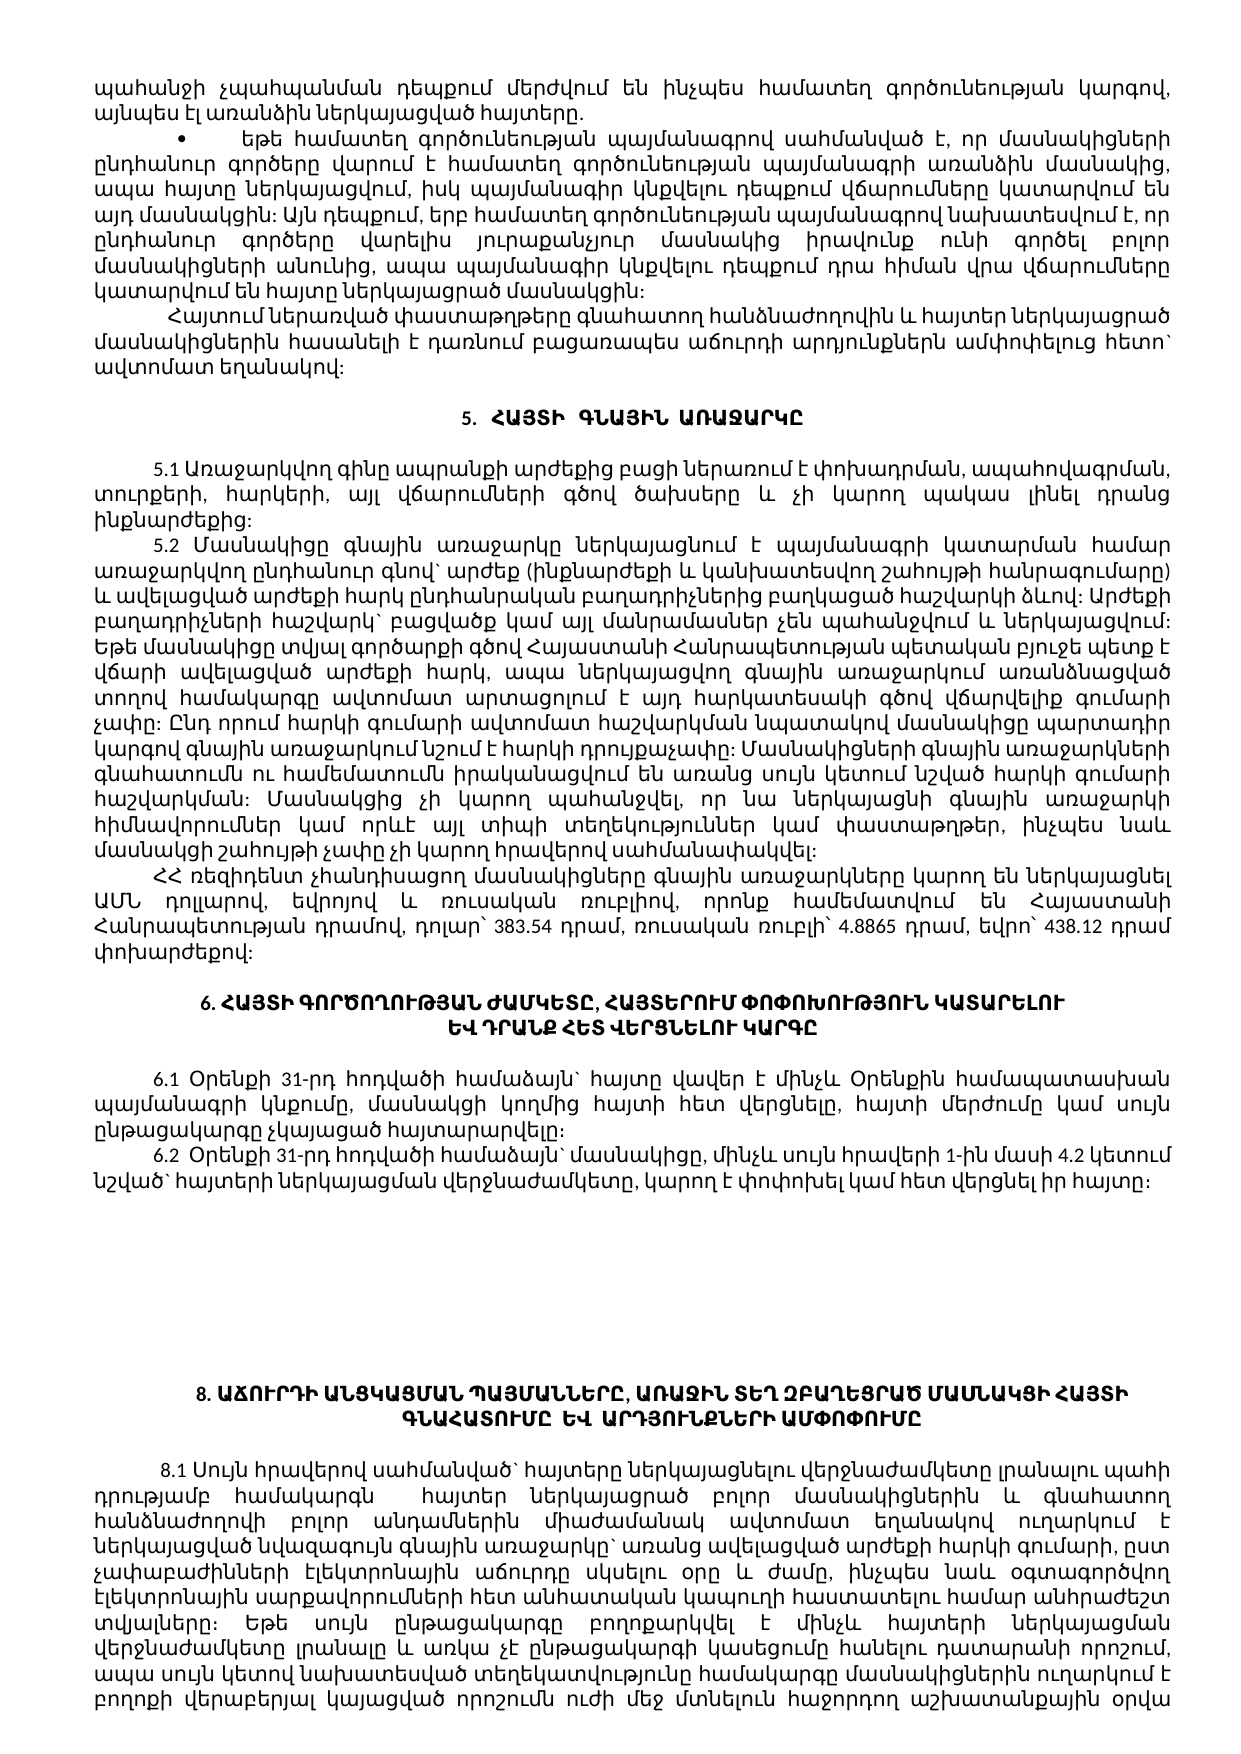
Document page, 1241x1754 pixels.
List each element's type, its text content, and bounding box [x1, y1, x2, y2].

text 5. ՀԱՅՏԻ ԳՆԱՅԻՆ ԱՌԱՋԱՐԿԸ [94, 405, 1171, 431]
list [94, 75, 1171, 126]
text ԳՆԱՀԱՏՈՒՄԸ ԵՎ ԱՐԴՅՈՒՆՔՆԵՐԻ ԱՄՓՈՓՈՒՄԸ [94, 1407, 1171, 1432]
text 6.1 Օրենքի 31-րդ հոդվածի համաձայն` հայտը վավեր է մինչև Օրենքին համապատասխան պայմանագրի կնքումը, մասնակցի կողմից հայտի հետ վերցնելը, հայտի մերժումը կամ սույն ընթացակարգը չկայացած հայտարարվելը։ [94, 1066, 1171, 1142]
text ՀՀ ռեզիդենտ չհանդիսացող մասնակիցները գնային առաջարկները կարող են ներկայացնել ԱՄՆ դոլլարով, եվրոյով և ռուսական ռուբլիով, որոնք համեմատվում են Հայաստանի Հանրապետության դրամով, դոլար՝ 383.54 դրամ, ռուսական ռուբլի՝ 4.8865 դրամ, եվրո՝ 438.12 դրամ փոխարժեքով: [94, 863, 1171, 964]
text Հայտում ներառված փաստաթղթերը գնահատող հանձնաժողովին և հայտեր ներկայացրած մասնակիցներին հասանելի է դառնում բացառապես աճուրդի արդյունքներն ամփոփելուց հետո` ավտոմատ եղանակով: [94, 304, 1171, 380]
list եթե համատեղ գործունեության պայմանագրով սահմանված է, որ մասնակիցների ընդհանուր գործերը վարում է համատեղ գործունեության պայմանագրի առանձին մասնակից, ապա հայտը ներկայացվում, իսկ պայմանագիր կնքվելու դեպքում վճարումները կատարվում են այդ մասնակցին: Այն դեպքում, երբ համատեղ գործունեության պայմանագրով նախատեսվում է, որ ընդհանուր գործերը վարելիս յուրաքանչյուր մասնակից իրավունք ունի գործել բոլոր մասնակիցների անունից, ապա պայմանագիր կնքվելու դեպքում դրա հիման վրա վճարումները կատարվում են հայտը ներկայացրած մասնակցին: [94, 126, 1171, 304]
text 5.2 Մասնակիցը գնային առաջարկը ներկայացնում է պայմանագրի կատարման համար առաջարկվող ընդհանուր գնով` արժեք (ինքնարժեքի և կանխատեսվող շահույթի հանրագումարը) և ավելացված արժեքի հարկ ընդհանրական բաղադրիչներից բաղկացած հաշվարկի ձևով: Արժեքի բաղադրիչների հաշվարկ` բացվածք կամ այլ մանրամասներ չեն պահանջվում և ներկայացվում: Եթե մասնակիցը տվյալ գործարքի գծով Հայաստանի Հանրապետության պետական բյուջե պետք է վճարի ավելացված արժեքի հարկ, ապա ներկայացվող գնային առաջարկում առանձնացված տողով համակարգը ավտոմատ արտացոլում է այդ հարկատեսակի գծով վճարվելիք գումարի չափը: Ընդ որում հարկի գումարի ավտոմատ հաշվարկման նպատակով մասնակիցը պարտադիր կարգով գնային առաջարկում նշում է հարկի դրույքաչափը: Մասնակիցների գնային առաջարկների գնահատումն ու համեմատումն իրականացվում են առանց սույն կետում նշված հարկի գումարի հաշվարկման: Մասնակցից չի կարող պահանջվել, որ նա ներկայացնի գնային առաջարկի հիմնավորումներ կամ որևէ այլ տիպի տեղեկություններ կամ փաստաթղթեր, ինչպես նաև մասնակցի շահույթի չափը չի կարող հրավերով սահմանափակվել: [94, 532, 1171, 863]
text 8. ԱՃՈՒՐԴԻ ԱՆՑԿԱՑՄԱՆ ՊԱՅՄԱՆՆԵՐԸ, ԱՌԱՋԻՆ ՏԵՂ ԶԲԱՂԵՑՐԱԾ ՄԱՍՆԱԿՑԻ ՀԱՅՏԻ [94, 1381, 1171, 1407]
text 6. ՀԱՅՏԻ ԳՈՐԾՈՂՈՒԹՅԱՆ ԺԱՄԿԵՏԸ, ՀԱՅՏԵՐՈՒՄ ՓՈՓՈԽՈՒԹՅՈՒՆ ԿԱՏԱՐԵԼՈՒ [94, 990, 1171, 1015]
text 5.1 Առաջարկվող գինը ապրանքի արժեքից բացի ներառում է փոխադրման, ապահովագրման, տուրքերի, հարկերի, այլ վճարումների գծով ծախսերը և չի կարող պակաս լինել դրանց ինքնարժեքից: [94, 456, 1171, 532]
text 6.2 Օրենքի 31-րդ հոդվածի համաձայն` մասնակիցը, մինչև սույն հրավերի 1-ին մասի 4.2 կետում նշված` հայտերի ներկայացման վերջնաժամկետը, կարող է փոփոխել կամ հետ վերցնել իր հայտը։ [94, 1142, 1171, 1193]
text ԵՎ ԴՐԱՆՔ ՀԵՏ ՎԵՐՑՆԵԼՈՒ ԿԱՐԳԸ [94, 1015, 1171, 1041]
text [94, 1457, 1171, 1712]
